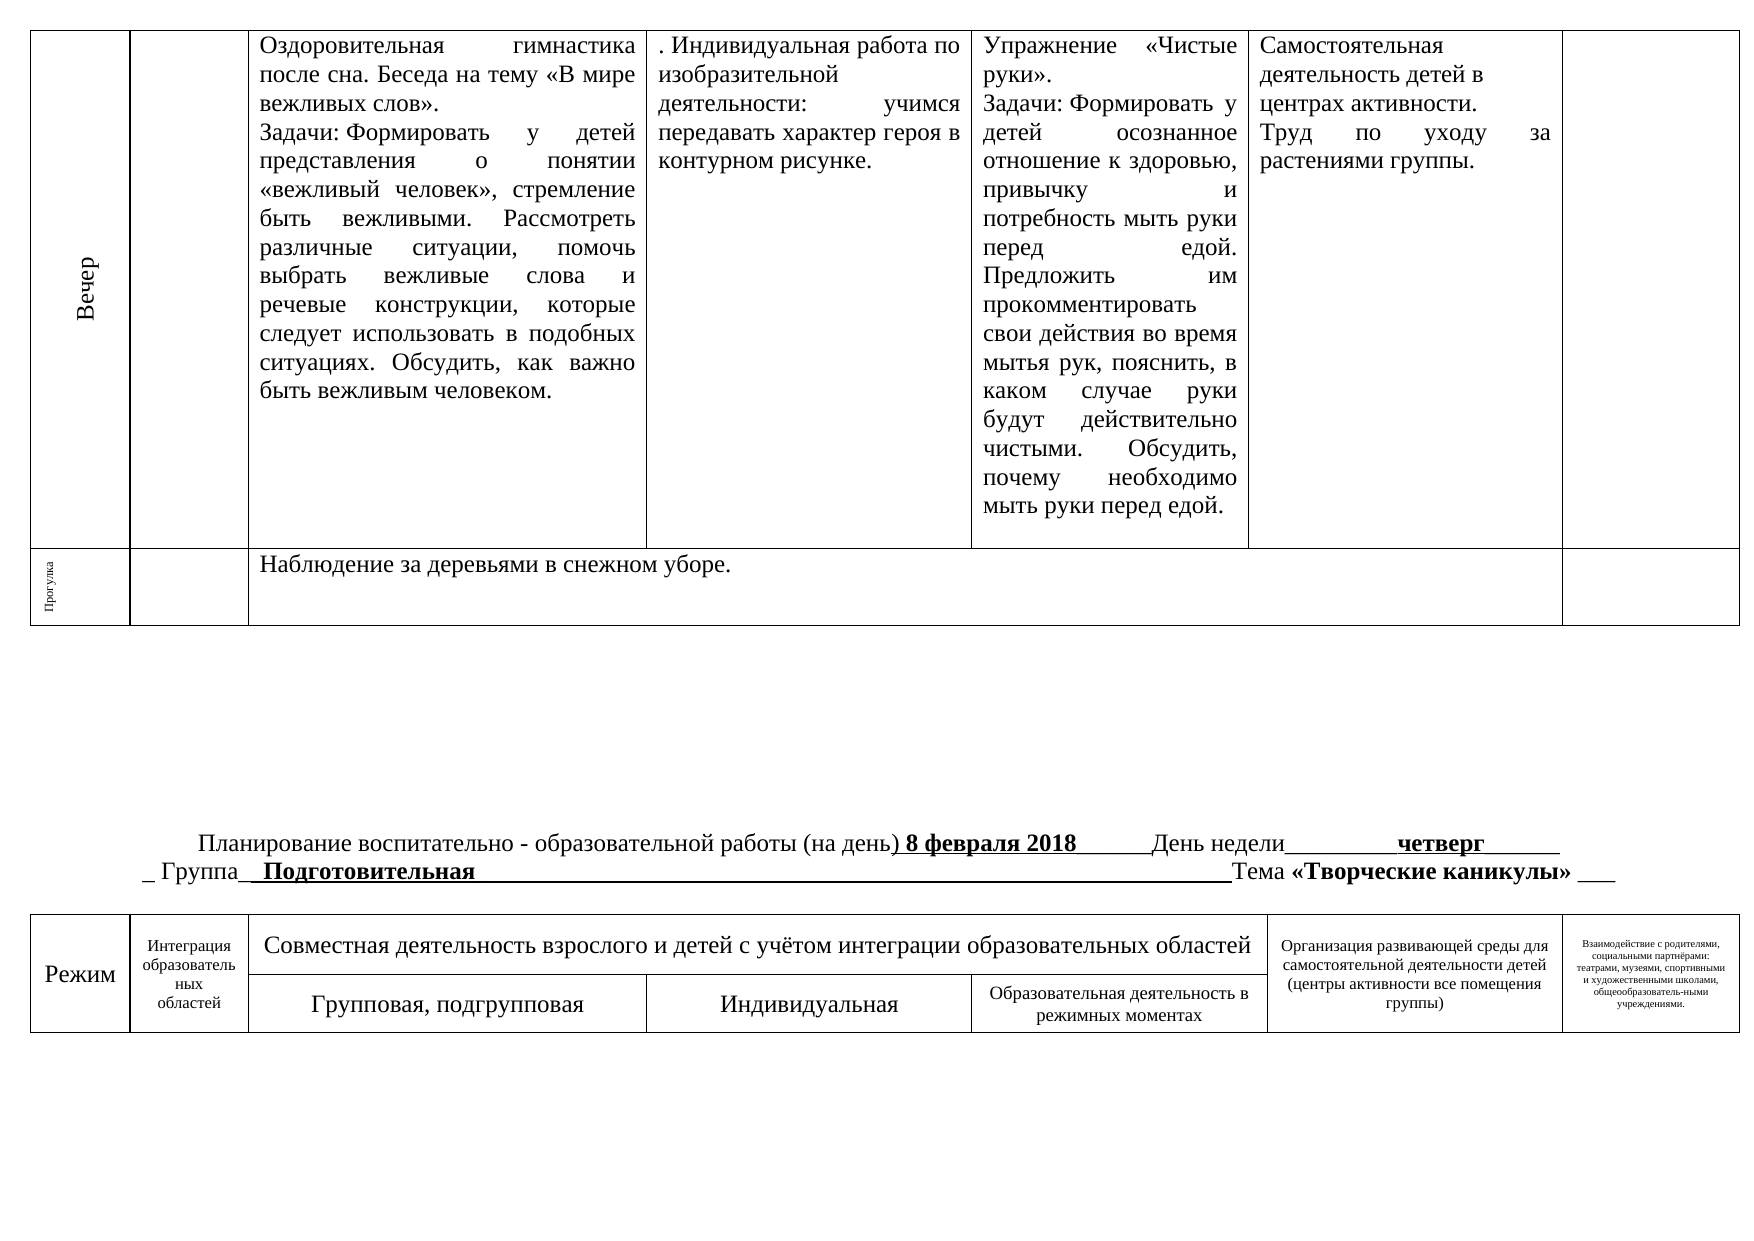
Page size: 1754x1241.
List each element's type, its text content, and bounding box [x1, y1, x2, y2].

table_header Организация развивающей среды для самостоятельной деятельности детей (центры активности все помещения группы) [1268, 915, 1562, 1032]
table_cell Образовательная деятельность в режимных моментах [972, 975, 1267, 1032]
text _ Группа__Подготовительная_ Тема «Творческие каникулы» ___ [29, 856, 1728, 885]
table_cell Самостоятельная деятельность детей в центрах активности. Труд по уходу за растениями группы. [1249, 31, 1562, 548]
table_cell [131, 549, 248, 625]
table_header Режим [31, 915, 129, 1032]
table_cell Групповая, подгрупповая [249, 975, 646, 1032]
table_header Интеграция образовательных областей [131, 915, 248, 1032]
table_header Взаимодействие с родителями, социальными партнёрами: театрами, музеями, спортивными и художественными школами, общеообразователь-ными учреждениями. [1563, 915, 1739, 1032]
table_cell Упражнение «Чистые руки». Задачи: Формировать у детей осознанное отношение к здоровью, привычку и потребность мыть руки перед едой. Предложить им прокомментировать свои действия во время мытья рук, пояснить, в каком случае руки будут действительно чистыми. Обсудить, почему необходимо мыть руки перед едой. [972, 31, 1248, 548]
table_header Совместная деятельность взрослого и детей с учётом интеграции образовательных областей [249, 915, 1267, 974]
table_cell Прогулка [31, 549, 129, 625]
table_cell . Индивидуальная работа по изобразительной деятельности: учимся передавать характер героя в контурном рисунке. [647, 31, 971, 548]
table_cell Индивидуальная [647, 975, 971, 1032]
table_cell Оздоровительная гимнастика после сна. Беседа на тему «В мире вежливых слов». Задачи: Формировать у детей представления о понятии «вежливый человек», стремление быть вежливыми. Рассмотреть различные ситуации, помочь выбрать вежливые слова и речевые конструкции, которые следует использовать в подобных ситуациях. Обсудить, как важно быть вежливым человеком. [249, 31, 646, 548]
table_cell Вечер [31, 31, 129, 548]
table_cell [1563, 549, 1739, 625]
text Планирование воспитательно - образовательной работы (на день) 8 февраля 2018______День недели_________четверг______ [29, 828, 1728, 856]
table_cell Наблюдение за деревьями в снежном уборе. [249, 549, 1562, 625]
